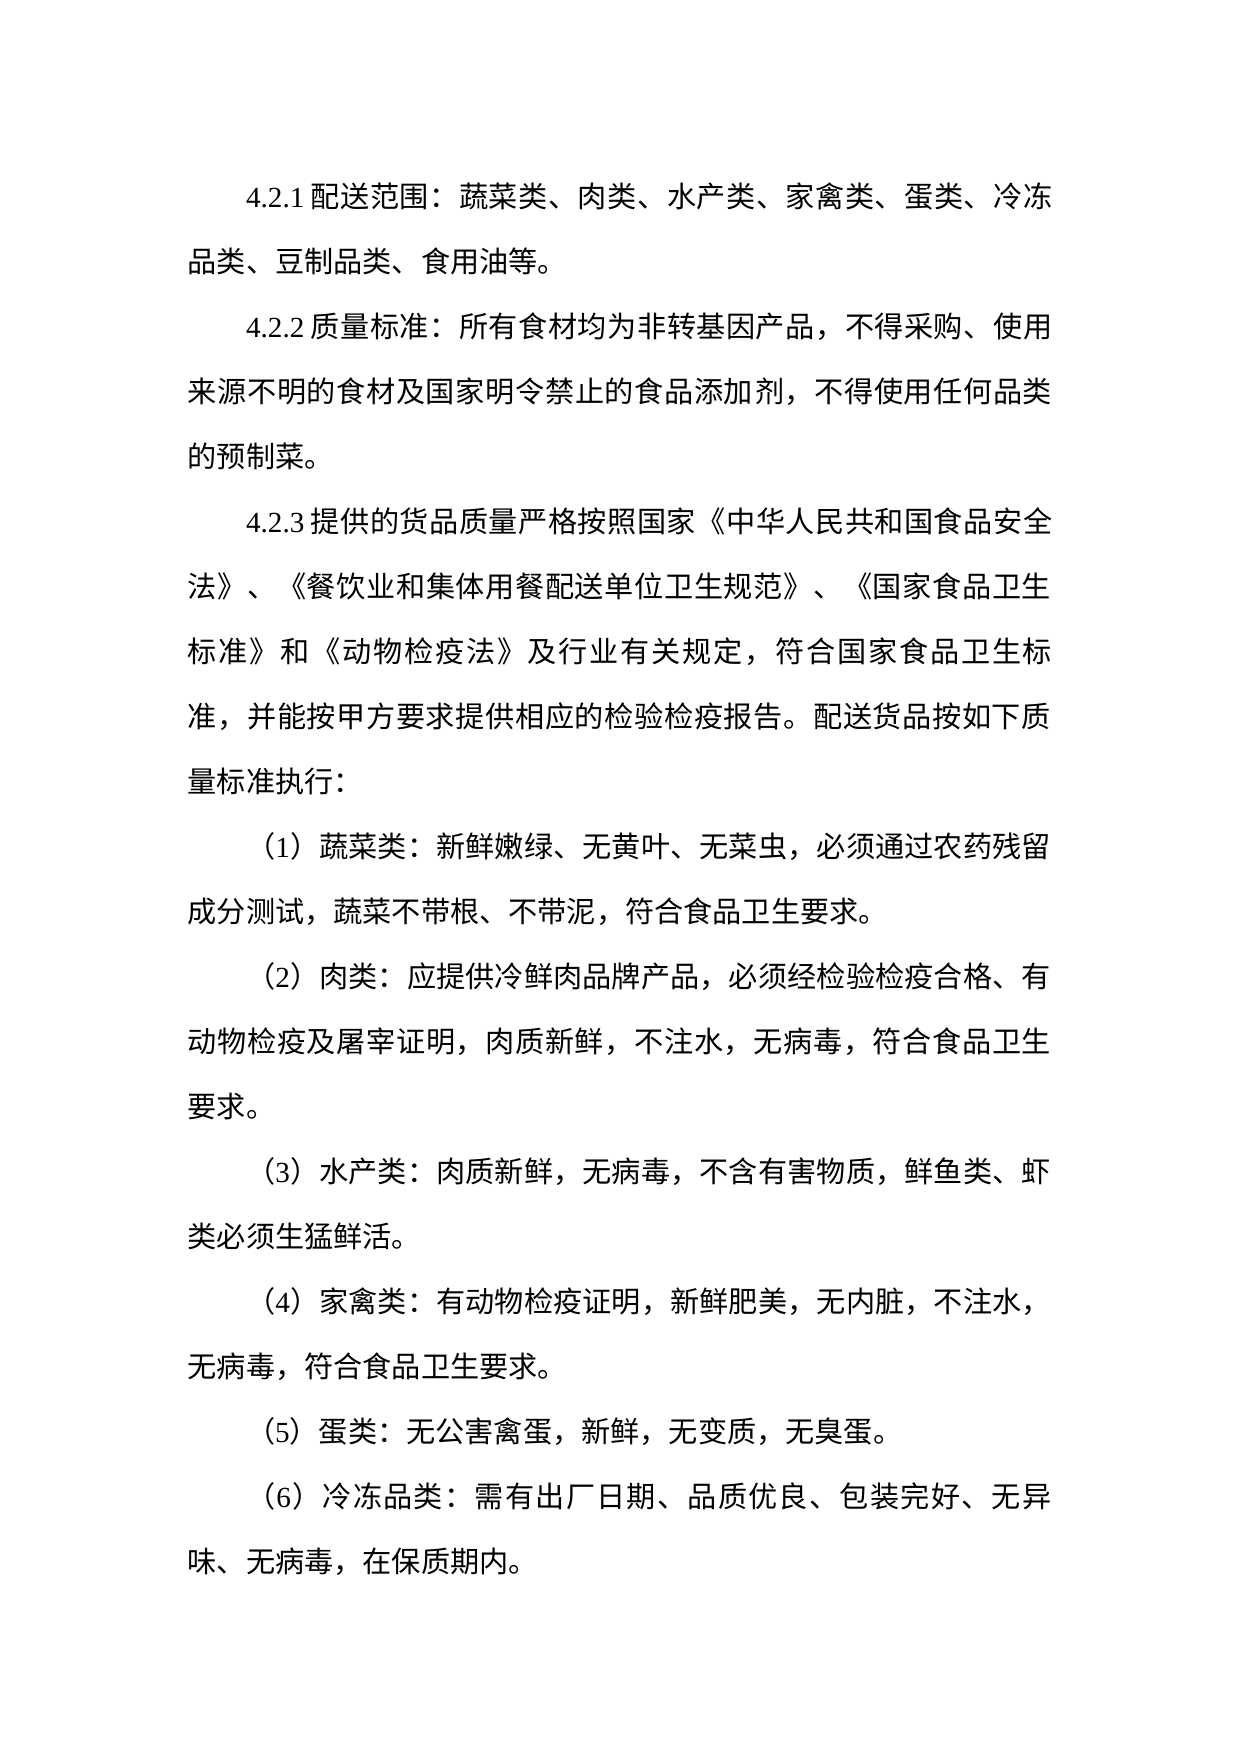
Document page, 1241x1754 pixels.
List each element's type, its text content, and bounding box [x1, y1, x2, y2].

text （5）蛋类：无公害禽蛋，新鲜，无变质，无臭蛋。 [187, 1397, 1053, 1462]
text （6）冷冻品类：需有出厂日期、品质优良、包装完好、无异味、无病毒，在保质期内。 [187, 1462, 1053, 1592]
text 4.2.3提供的货品质量严格按照国家《中华人民共和国食品安全法》、《餐饮业和集体用餐配送单位卫生规范》、《国家食品卫生标准》和《动物检疫法》及行业有关规定，符合国家食品卫生标准，并能按甲方要求提供相应的检验检疫报告。配送货品按如下质量标准执行： [187, 487, 1053, 812]
text 4.2.2质量标准：所有食材均为非转基因产品，不得采购、使用来源不明的食材及国家明令禁止的食品添加剂，不得使用任何品类的预制菜。 [187, 292, 1053, 487]
text （2）肉类：应提供冷鲜肉品牌产品，必须经检验检疫合格、有动物检疫及屠宰证明，肉质新鲜，不注水，无病毒，符合食品卫生要求。 [187, 942, 1053, 1137]
text （4）家禽类：有动物检疫证明，新鲜肥美，无内脏，不注水，无病毒，符合食品卫生要求。 [187, 1267, 1053, 1397]
text （3）水产类：肉质新鲜，无病毒，不含有害物质，鲜鱼类、虾类必须生猛鲜活。 [187, 1137, 1053, 1267]
text （1）蔬菜类：新鲜嫩绿、无黄叶、无菜虫，必须通过农药残留成分测试，蔬菜不带根、不带泥，符合食品卫生要求。 [187, 812, 1053, 942]
text 4.2.1配送范围：蔬菜类、肉类、水产类、家禽类、蛋类、冷冻品类、豆制品类、食用油等。 [187, 162, 1053, 292]
